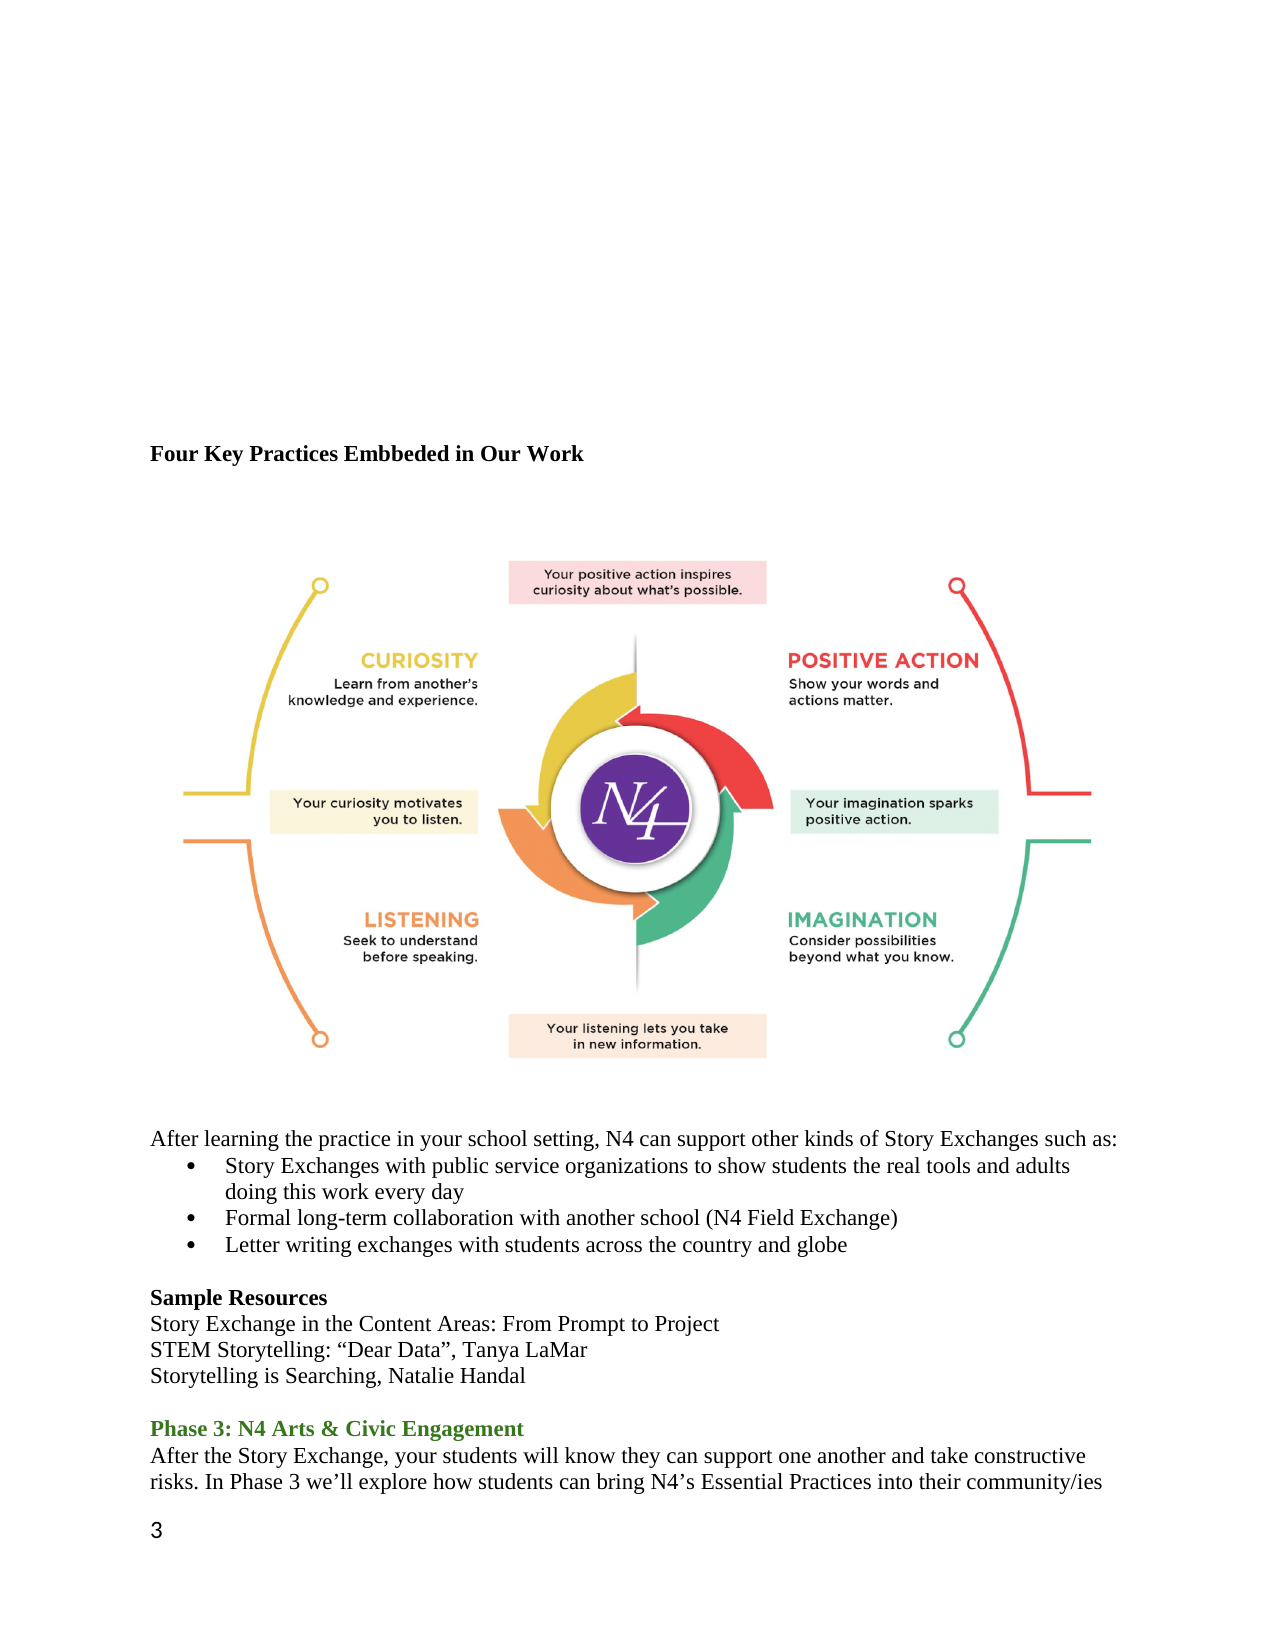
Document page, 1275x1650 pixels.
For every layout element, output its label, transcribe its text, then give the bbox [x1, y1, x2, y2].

list Story Exchanges with public service organizations to show students the real tools and adults doing this work every day [187, 1152, 1125, 1204]
text Sample Resources [150, 1283, 1125, 1310]
list Formal long-term collaboration with another school (N4 Field Exchange) [187, 1204, 1125, 1231]
list Letter writing exchanges with students across the country and globe [187, 1231, 1125, 1257]
text Phase 3: N4 Arts & Civic Engagement [150, 1415, 1125, 1442]
text Story Exchange in the Content Areas: From Prompt to Project STEM Storytelling: “Dear Data”, Tanya LaMar Storytelling is Searching, Natalie Handal [150, 1310, 1125, 1389]
picture [150, 466, 1125, 1126]
text After the Story Exchange, your students will know they can support one another and take constructive risks. In Phase 3 we’ll explore how students can bring N4’s Essential Practices into their community/ies [150, 1442, 1125, 1494]
text Four Key Practices Embbeded in Our Work [150, 440, 1125, 466]
text After learning the practice in your school setting, N4 can support other kinds of Story Exchanges such as: [150, 1126, 1125, 1152]
